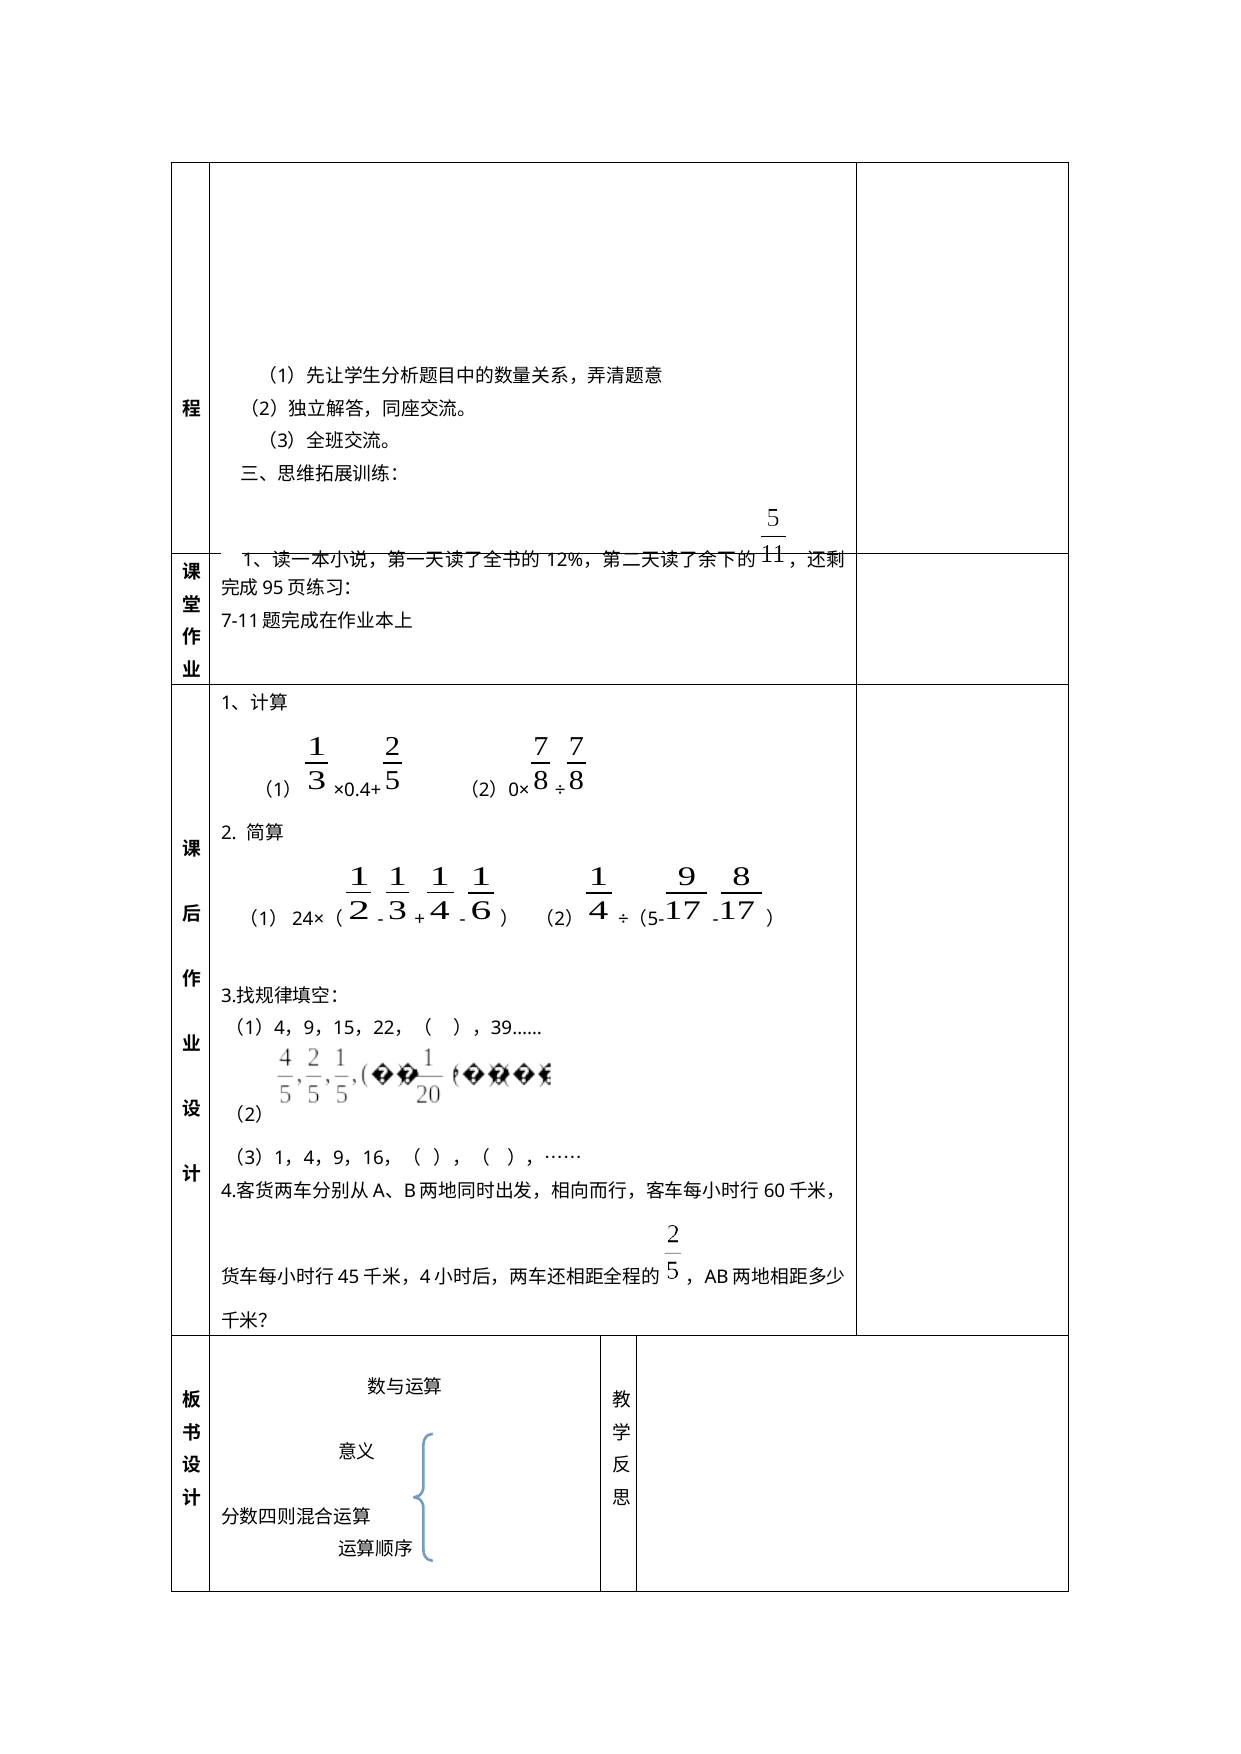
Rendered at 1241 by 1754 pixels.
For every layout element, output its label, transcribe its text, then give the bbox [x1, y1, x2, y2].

table_cell 完成95页练习： 7-11题完成在作业本上 [210, 554, 856, 684]
table_cell [857, 554, 1068, 684]
table_cell [857, 163, 1068, 553]
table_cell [210, 1336, 600, 1591]
table_cell [857, 685, 1068, 1335]
table_cell 1、计算 （1）×0.4+ （2）0×÷ 2. 简算 （1） 24×（-+-） （2）÷（5--） 3.找规律填空： （1）4，9，15，22，（ ），39…… （2） （3）1，4，9，16，（ ），（ ），…… 4.客货两车分别从A、B两地同时出发，相向而行，客车每小时行60千米，货车每小时行45千米，4小时后，两车还相距全程的，AB两地相距多少千米？ [210, 685, 856, 1335]
table_cell 课 后 作 业 设 计 [172, 685, 209, 1335]
table_cell 板书设计 [172, 1336, 209, 1591]
table_cell 教学反思 [601, 1336, 636, 1591]
table_cell 课堂作 业 [172, 554, 209, 684]
table_cell [637, 1336, 1068, 1591]
